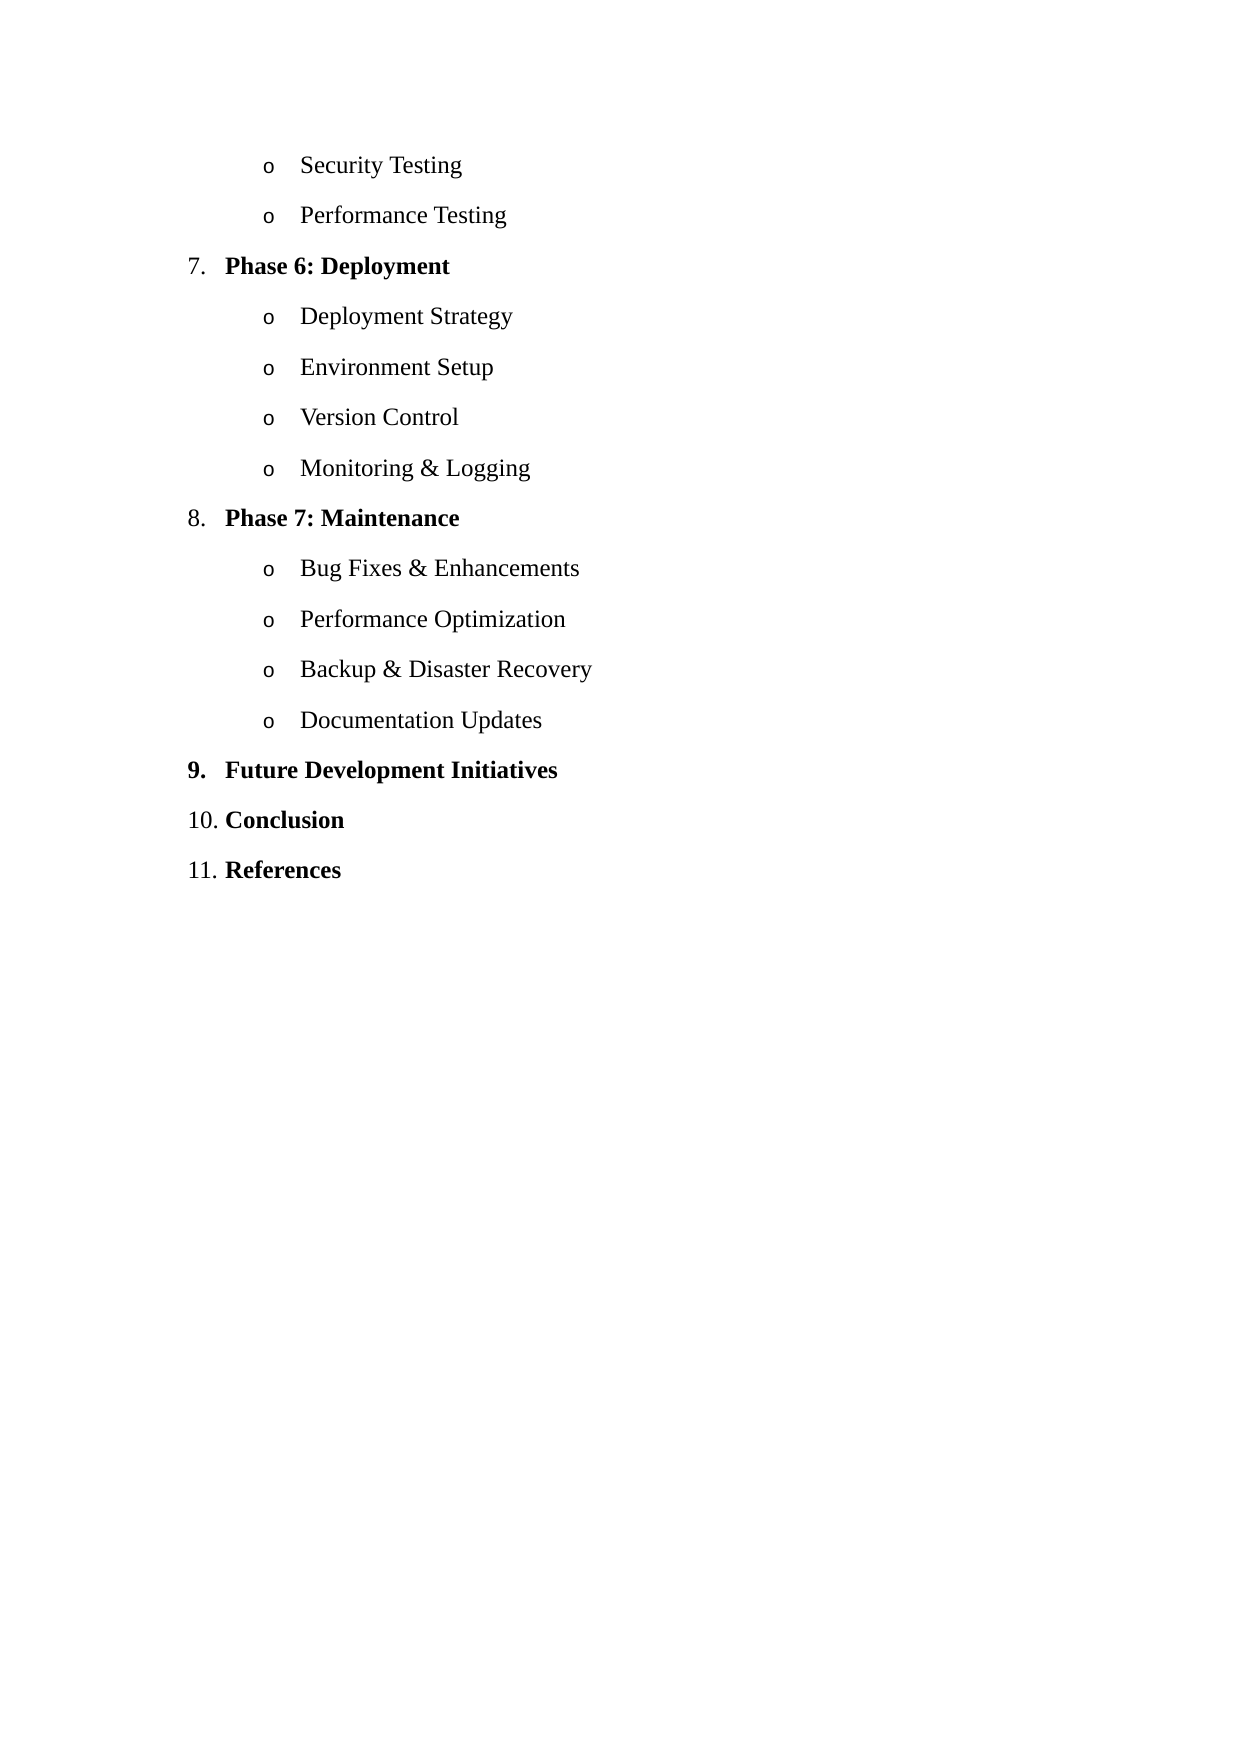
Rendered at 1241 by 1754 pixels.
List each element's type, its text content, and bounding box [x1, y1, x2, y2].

list Version Control [262, 402, 1090, 432]
list Bug Fixes & Enhancements [262, 553, 1090, 583]
list References [187, 855, 1090, 884]
list Backup & Disaster Recovery [262, 654, 1090, 684]
list Phase 6: Deployment [187, 251, 1090, 280]
list Performance Optimization [262, 604, 1090, 633]
list Security Testing [262, 150, 1090, 179]
list Deployment Strategy [262, 301, 1090, 331]
list Conclusion [187, 805, 1090, 834]
list Documentation Updates [262, 705, 1090, 734]
list Monitoring & Logging [262, 453, 1090, 482]
list Phase 7: Maintenance [187, 503, 1090, 532]
list Performance Testing [262, 201, 1090, 230]
list Future Development Initiatives [187, 756, 1090, 784]
list Environment Setup [262, 352, 1090, 381]
